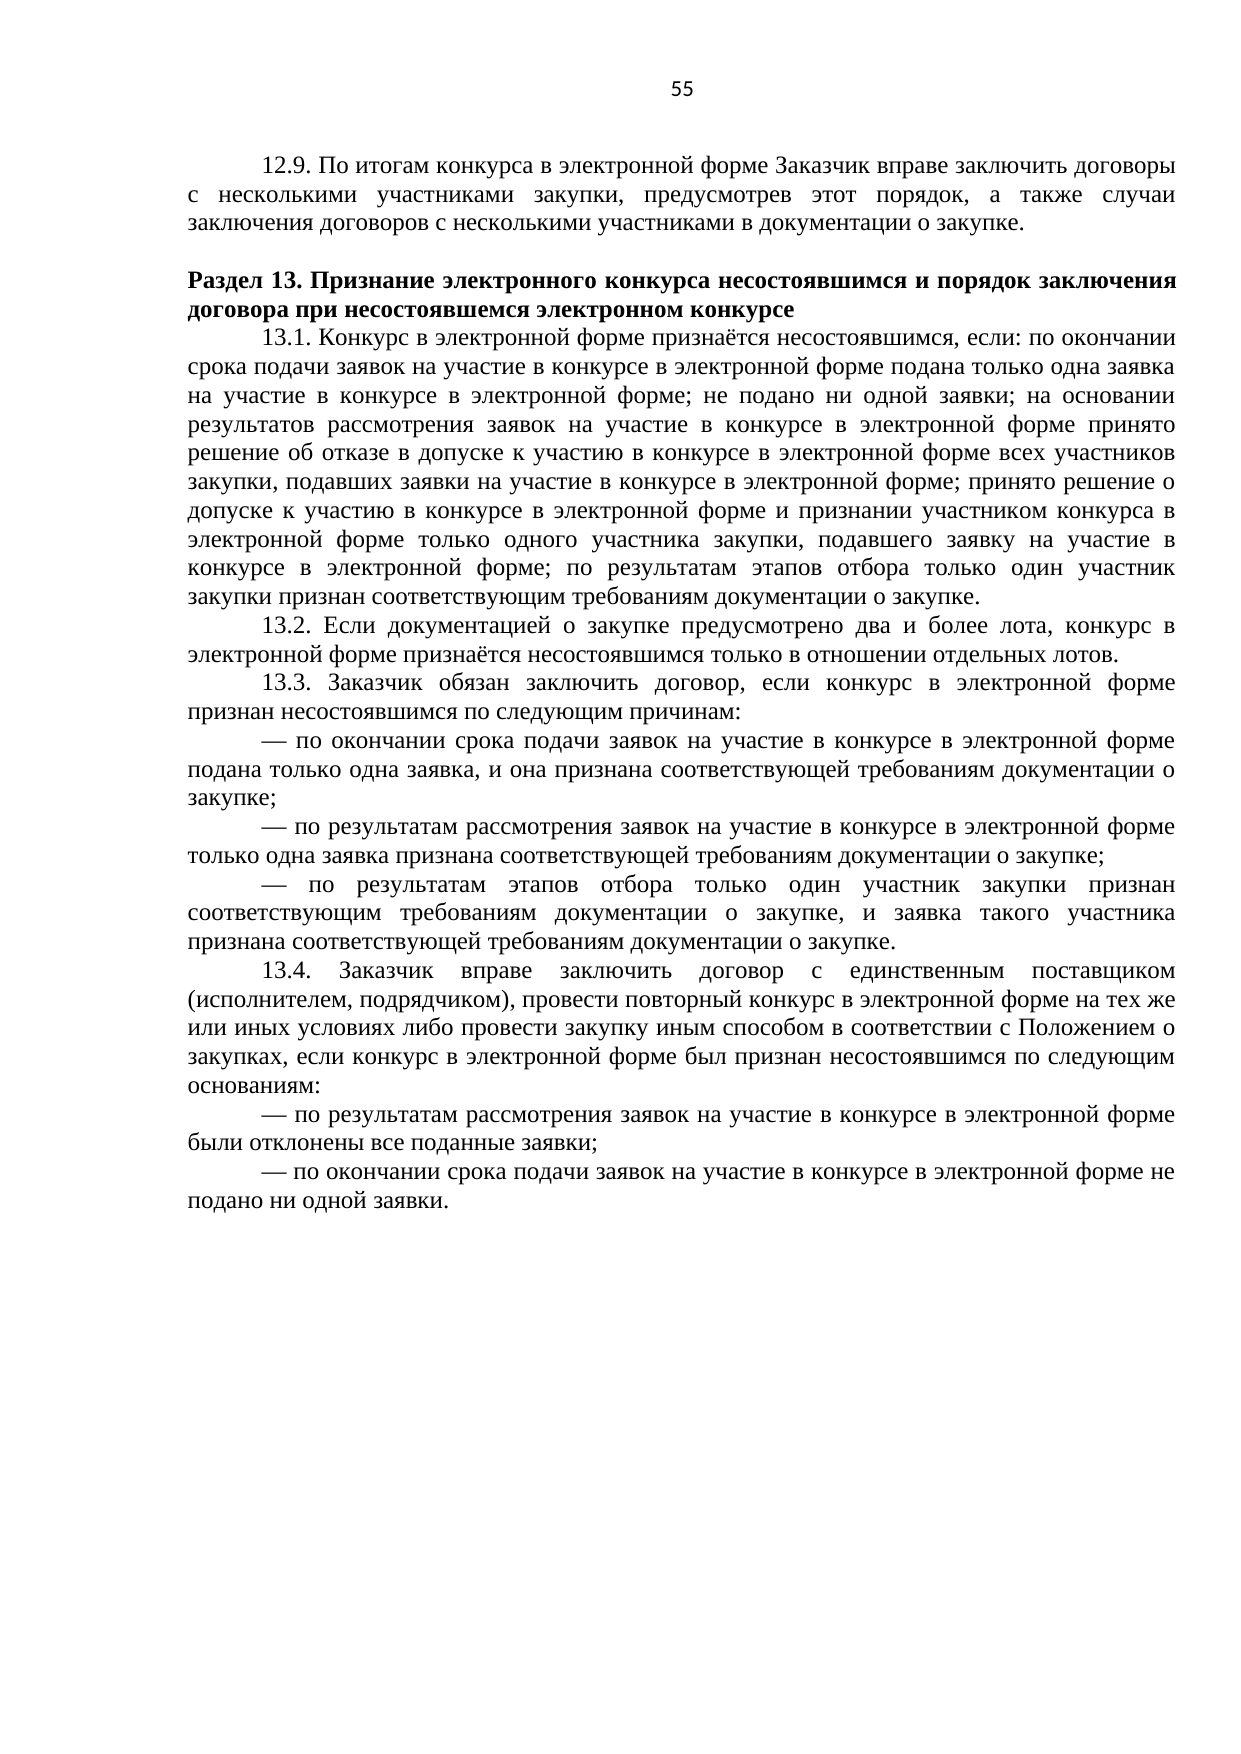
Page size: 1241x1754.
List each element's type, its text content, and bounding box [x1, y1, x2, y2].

text — по результатам рассмотрения заявок на участие в конкурсе в электронной форме были отклонены все поданные заявки; [187, 1099, 1177, 1156]
text 13.2. Если документацией о закупке предусмотрено два и более лота, конкурс в электронной форме признаётся несостоявшимся только в отношении отдельных лотов. [187, 610, 1177, 667]
text 12.9. По итогам конкурса в электронной форме Заказчик вправе заключить договоры с несколькими участниками закупки, предусмотрев этот порядок, а также случаи заключения договоров с несколькими участниками в документации о закупке. [187, 150, 1177, 236]
text 13.1. Конкурс в электронной форме признаётся несостоявшимся, если: по окончании срока подачи заявок на участие в конкурсе в электронной форме подана только одна заявка на участие в конкурсе в электронной форме; не подано ни одной заявки; на основании результатов рассмотрения заявок на участие в конкурсе в электронной форме принято решение об отказе в допуске к участию в конкурсе в электронной форме всех участников закупки, подавших заявки на участие в конкурсе в электронной форме; принято решение о допуске к участию в конкурсе в электронной форме и признании участником конкурса в электронной форме только одного участника закупки, подавшего заявку на участие в конкурсе в электронной форме; по результатам этапов отбора только один участник закупки признан соответствующим требованиям документации о закупке. [187, 322, 1177, 610]
text — по окончании срока подачи заявок на участие в конкурсе в электронной форме не подано ни одной заявки. [187, 1156, 1177, 1214]
subtitle Раздел 13. Признание электронного конкурса несостоявшимся и порядок заключения договора при несостоявшемся электронном конкурсе [187, 265, 1177, 322]
text — по окончании срока подачи заявок на участие в конкурсе в электронной форме подана только одна заявка, и она признана соответствующей требованиям документации о закупке; [187, 725, 1177, 811]
text 13.4. Заказчик вправе заключить договор с единственным поставщиком (исполнителем, подрядчиком), провести повторный конкурс в электронной форме на тех же или иных условиях либо провести закупку иным способом в соответствии с Положением о закупках, если конкурс в электронной форме был признан несостоявшимся по следующим основаниям: [187, 955, 1177, 1099]
text — по результатам рассмотрения заявок на участие в конкурсе в электронной форме только одна заявка признана соответствующей требованиям документации о закупке; [187, 811, 1177, 869]
text 13.3. Заказчик обязан заключить договор, если конкурс в электронной форме признан несостоявшимся по следующим причинам: [187, 667, 1177, 725]
text — по результатам этапов отбора только один участник закупки признан соответствующим требованиям документации о закупке, и заявка такого участника признана соответствующей требованиям документации о закупке. [187, 869, 1177, 955]
